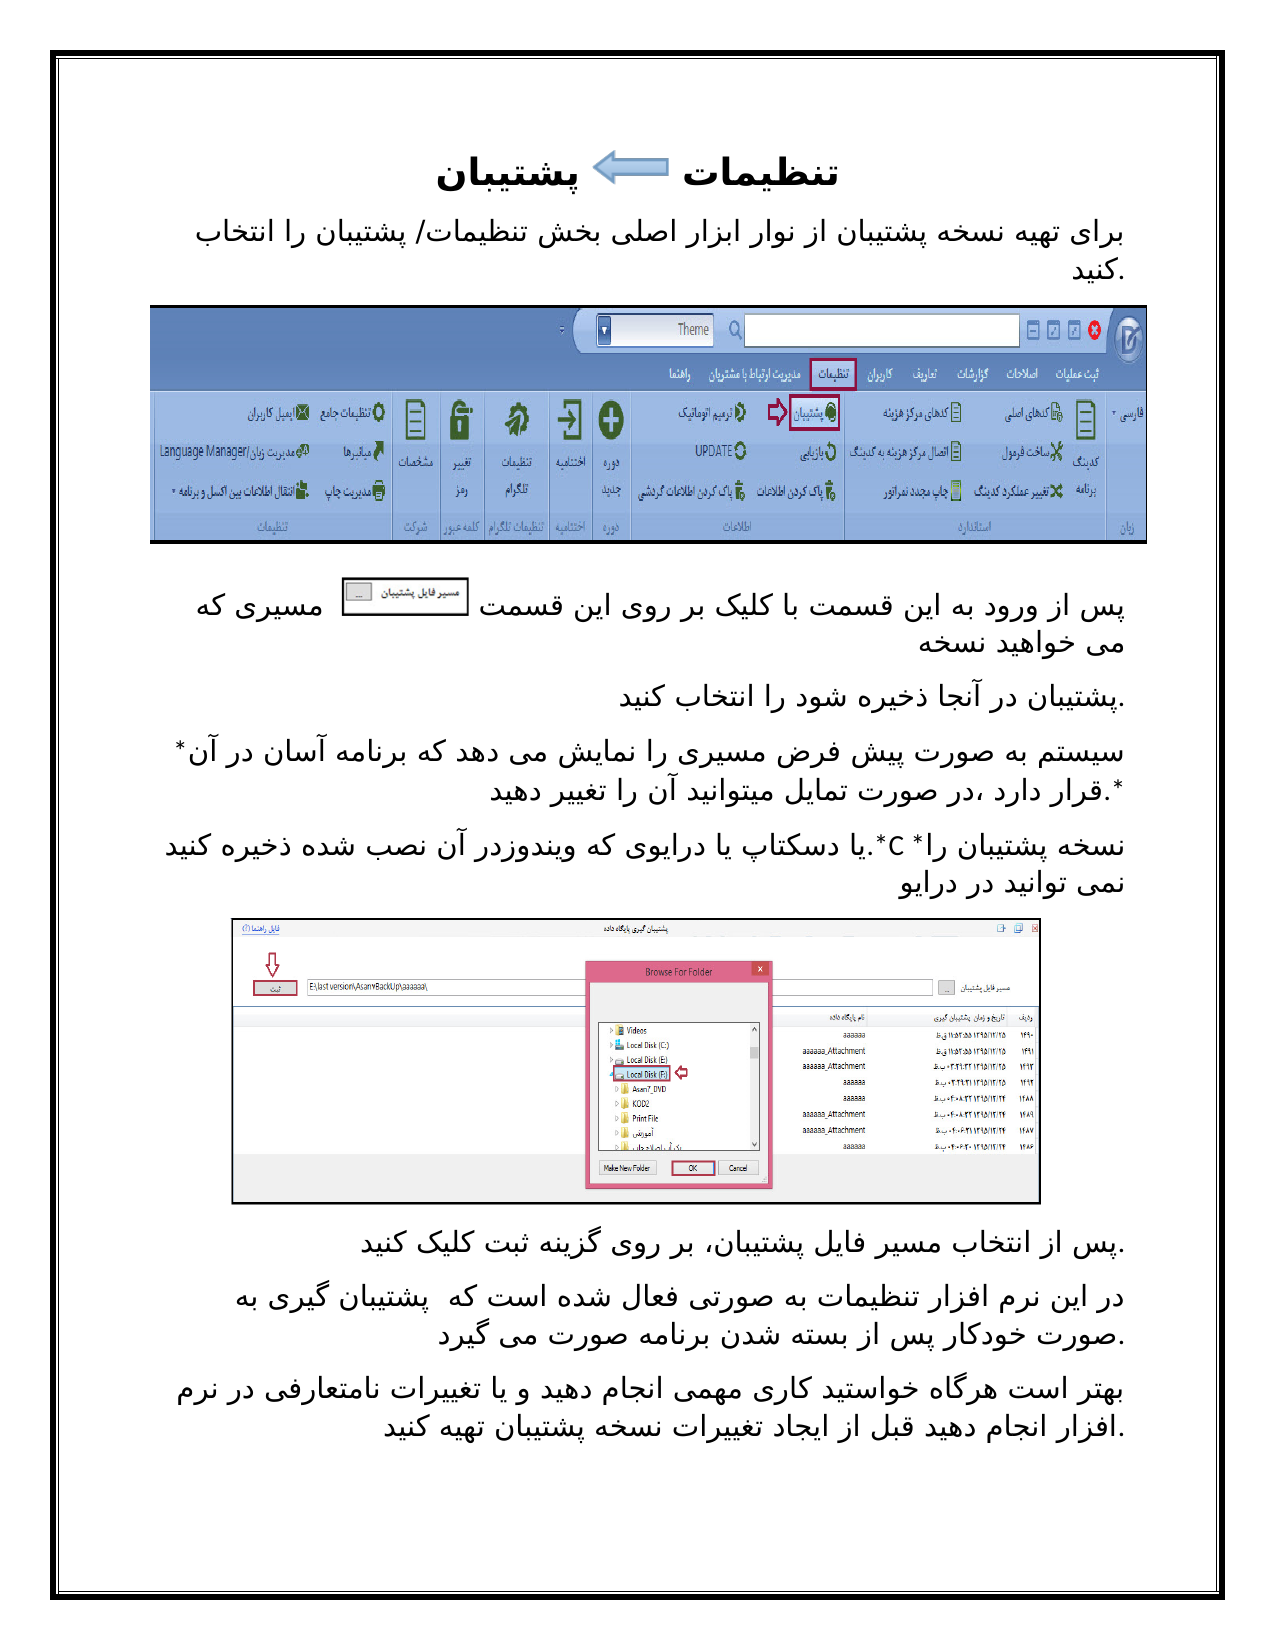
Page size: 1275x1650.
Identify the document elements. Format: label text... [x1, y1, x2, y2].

picture [150, 305, 1147, 558]
text یا دسکتاپ یا درایوی که ویندوزدر آن نصب شده ذخیره کنید.*C *نسخه پشتیبان را نمی توانید در درایو [150, 827, 1125, 899]
text *سیستم به صورت پیش فرض مسیری را نمایش می دهد که برنامه آسان در آن قرار دارد ،در صورت تمایل میتوانید آن را تغییر دهید.* [150, 733, 1125, 807]
text پشتیبان در آنجا ذخیره شود را انتخاب کنید. [150, 678, 1125, 714]
text برای تهیه نسخه پشتیبان از نوار ابزار اصلی بخش تنظیمات/ پشتیبان را انتخاب کنید. [150, 214, 1125, 286]
picture [341, 576, 469, 616]
picture [230, 918, 1045, 1206]
text تنظیمات پشتیبان [150, 150, 1125, 194]
picture [592, 150, 669, 185]
text پس از انتخاب مسیر فایل پشتیبان، بر روی گزینه ثبت کلیک کنید. [150, 1224, 1125, 1260]
text بهتر است هرگاه خواستید کاری مهمی انجام دهید و یا تغییرات نامتعارفی در نرم افزار انجام دهید قبل از ایجاد تغییرات نسخه پشتیبان تهیه کنید. [150, 1371, 1125, 1443]
text در این نرم افزار تنظیمات به صورتی فعال شده است که پشتیبان گیری به صورت خودکار پس از بسته شدن برنامه صورت می گیرد. [150, 1279, 1125, 1352]
text پس از ورود به این قسمت با کلیک بر روی این قسمت مسیری که می خواهید نسخه [150, 576, 1125, 659]
